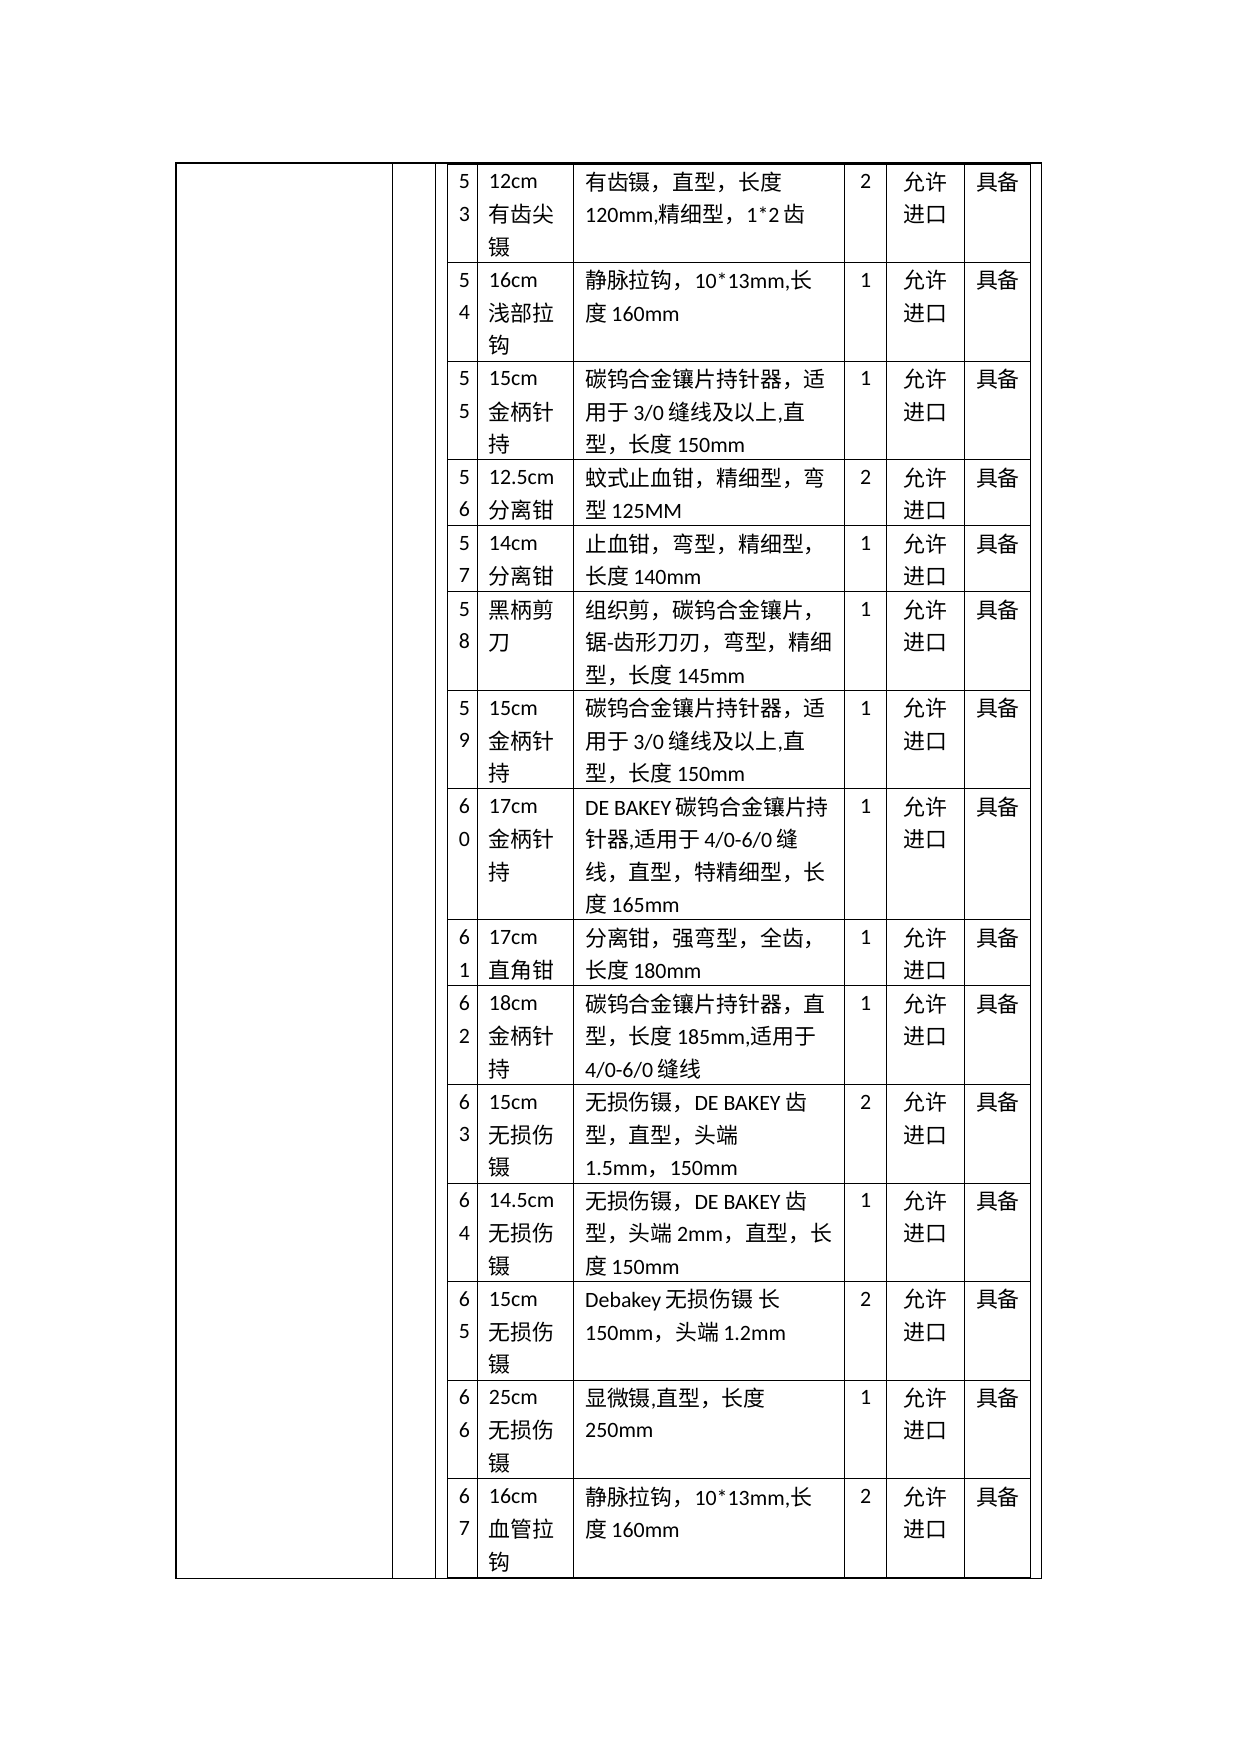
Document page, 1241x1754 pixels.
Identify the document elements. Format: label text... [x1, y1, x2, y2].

table_cell 数量单位：个 注：以上手术器械的材料均为不锈钢或医用高分子材料。 [845, 1184, 886, 1281]
table_cell 数量单位：个 注：以上手术器械的材料均为不锈钢或医用高分子材料。 [478, 1184, 573, 1281]
table_cell 数量单位：个 注：以上手术器械的材料均为不锈钢或医用高分子材料。 [965, 789, 1030, 919]
table_cell 数量单位：个 注：以上手术器械的材料均为不锈钢或医用高分子材料。 [965, 1381, 1030, 1478]
table_cell 数量单位：个 注：以上手术器械的材料均为不锈钢或医用高分子材料。 [478, 263, 573, 361]
table_cell 数量单位：个 注：以上手术器械的材料均为不锈钢或医用高分子材料。 [478, 789, 573, 919]
table_cell 数量单位：个 注：以上手术器械的材料均为不锈钢或医用高分子材料。 [887, 789, 964, 919]
table_cell 数量单位：个 注：以上手术器械的材料均为不锈钢或医用高分子材料。 [845, 1381, 886, 1478]
table_cell 数量单位：个 注：以上手术器械的材料均为不锈钢或医用高分子材料。 [887, 986, 964, 1084]
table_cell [448, 1479, 477, 1577]
table_cell 数量单位：个 注：以上手术器械的材料均为不锈钢或医用高分子材料。 [574, 526, 844, 591]
table_cell 数量单位：个 注：以上手术器械的材料均为不锈钢或医用高分子材料。 [965, 263, 1030, 361]
table_cell 数量单位：个 注：以上手术器械的材料均为不锈钢或医用高分子材料。 [887, 920, 964, 985]
table_cell 数量单位：个 注：以上手术器械的材料均为不锈钢或医用高分子材料。 [965, 526, 1030, 591]
table_cell 数量单位：个 注：以上手术器械的材料均为不锈钢或医用高分子材料。 [478, 592, 573, 690]
table_cell 数量单位：个 注：以上手术器械的材料均为不锈钢或医用高分子材料。 [887, 460, 964, 525]
table_cell 数量单位：个 注：以上手术器械的材料均为不锈钢或医用高分子材料。 [574, 789, 844, 919]
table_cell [478, 165, 573, 262]
table_cell 数量单位：个 注：以上手术器械的材料均为不锈钢或医用高分子材料。 [574, 592, 844, 690]
table_cell 数量单位：个 注：以上手术器械的材料均为不锈钢或医用高分子材料。 [574, 1085, 844, 1183]
table_cell 数量单位：个 注：以上手术器械的材料均为不锈钢或医用高分子材料。 [887, 526, 964, 591]
table_cell 数量单位：个 注：以上手术器械的材料均为不锈钢或医用高分子材料。 [965, 986, 1030, 1084]
table_cell 数量单位：个 注：以上手术器械的材料均为不锈钢或医用高分子材料。 [574, 460, 844, 525]
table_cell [574, 1479, 844, 1577]
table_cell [887, 165, 964, 262]
table_cell 数量单位：个 注：以上手术器械的材料均为不锈钢或医用高分子材料。 [887, 1184, 964, 1281]
table_cell 数量单位：个 注：以上手术器械的材料均为不锈钢或医用高分子材料。 [574, 1184, 844, 1281]
table_cell 数量单位：个 注：以上手术器械的材料均为不锈钢或医用高分子材料。 [887, 362, 964, 459]
table_cell 数量单位：个 注：以上手术器械的材料均为不锈钢或医用高分子材料。 [887, 263, 964, 361]
table_cell 数量单位：个 注：以上手术器械的材料均为不锈钢或医用高分子材料。 [965, 362, 1030, 459]
table_cell 数量单位：个 注：以上手术器械的材料均为不锈钢或医用高分子材料。 [478, 1085, 573, 1183]
table_cell 数量单位：个 注：以上手术器械的材料均为不锈钢或医用高分子材料。 [478, 920, 573, 985]
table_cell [1031, 164, 1041, 1578]
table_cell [436, 164, 447, 1578]
table_cell 数量单位：个 注：以上手术器械的材料均为不锈钢或医用高分子材料。 [965, 592, 1030, 690]
table_cell 数量单位：个 注：以上手术器械的材料均为不锈钢或医用高分子材料。 [887, 592, 964, 690]
table_cell 数量单位：个 注：以上手术器械的材料均为不锈钢或医用高分子材料。 [478, 1381, 573, 1478]
table_cell 数量单位：个 注：以上手术器械的材料均为不锈钢或医用高分子材料。 [965, 1184, 1030, 1281]
table_cell 数量单位：个 注：以上手术器械的材料均为不锈钢或医用高分子材料。 [965, 691, 1030, 788]
table_cell 数量单位：个 注：以上手术器械的材料均为不锈钢或医用高分子材料。 [887, 1381, 964, 1478]
table_cell 数量单位：个 注：以上手术器械的材料均为不锈钢或医用高分子材料。 [887, 691, 964, 788]
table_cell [845, 1479, 886, 1577]
table_cell 数量单位：个 注：以上手术器械的材料均为不锈钢或医用高分子材料。 [478, 691, 573, 788]
table_cell 数量单位：个 注：以上手术器械的材料均为不锈钢或医用高分子材料。 [845, 362, 886, 459]
table_cell 数量单位：个 注：以上手术器械的材料均为不锈钢或医用高分子材料。 [845, 1085, 886, 1183]
table_cell 数量单位：个 注：以上手术器械的材料均为不锈钢或医用高分子材料。 [845, 789, 886, 919]
table_cell 数量单位：个 注：以上手术器械的材料均为不锈钢或医用高分子材料。 [478, 362, 573, 459]
table_cell 1 [393, 164, 435, 1578]
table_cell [887, 1479, 964, 1577]
table_cell 数量单位：个 注：以上手术器械的材料均为不锈钢或医用高分子材料。 [574, 920, 844, 985]
table_cell 数量单位：个 注：以上手术器械的材料均为不锈钢或医用高分子材料。 [965, 920, 1030, 985]
table_cell 数量单位：个 注：以上手术器械的材料均为不锈钢或医用高分子材料。 [574, 1282, 844, 1380]
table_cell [965, 1479, 1030, 1577]
table_cell 数量单位：个 注：以上手术器械的材料均为不锈钢或医用高分子材料。 [574, 1381, 844, 1478]
table_cell 数量单位：个 注：以上手术器械的材料均为不锈钢或医用高分子材料。 [574, 986, 844, 1084]
table_cell 数量单位：个 注：以上手术器械的材料均为不锈钢或医用高分子材料。 [478, 1282, 573, 1380]
table_cell 数量单位：个 注：以上手术器械的材料均为不锈钢或医用高分子材料。 [574, 362, 844, 459]
table_cell [177, 164, 392, 1578]
table_cell 数量单位：个 注：以上手术器械的材料均为不锈钢或医用高分子材料。 [574, 263, 844, 361]
table_cell 数量单位：个 注：以上手术器械的材料均为不锈钢或医用高分子材料。 [887, 1282, 964, 1380]
table_cell 数量单位：个 注：以上手术器械的材料均为不锈钢或医用高分子材料。 [845, 263, 886, 361]
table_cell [478, 1479, 573, 1577]
table_cell 数量单位：个 注：以上手术器械的材料均为不锈钢或医用高分子材料。 [845, 986, 886, 1084]
table_cell 数量单位：个 注：以上手术器械的材料均为不锈钢或医用高分子材料。 [965, 1085, 1030, 1183]
table_cell 数量单位：个 注：以上手术器械的材料均为不锈钢或医用高分子材料。 [845, 592, 886, 690]
table_cell 数量单位：个 注：以上手术器械的材料均为不锈钢或医用高分子材料。 [478, 986, 573, 1084]
table_cell 数量单位：个 注：以上手术器械的材料均为不锈钢或医用高分子材料。 [965, 1282, 1030, 1380]
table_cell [845, 165, 886, 262]
table_cell 数量单位：个 注：以上手术器械的材料均为不锈钢或医用高分子材料。 [478, 460, 573, 525]
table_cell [965, 165, 1030, 262]
table_cell 数量单位：个 注：以上手术器械的材料均为不锈钢或医用高分子材料。 [574, 691, 844, 788]
table_cell 数量单位：个 注：以上手术器械的材料均为不锈钢或医用高分子材料。 [845, 1282, 886, 1380]
table_cell 数量单位：个 注：以上手术器械的材料均为不锈钢或医用高分子材料。 [965, 460, 1030, 525]
table_cell 数量单位：个 注：以上手术器械的材料均为不锈钢或医用高分子材料。 [845, 691, 886, 788]
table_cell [448, 165, 477, 262]
table_cell 数量单位：个 注：以上手术器械的材料均为不锈钢或医用高分子材料。 [478, 526, 573, 591]
table_cell 数量单位：个 注：以上手术器械的材料均为不锈钢或医用高分子材料。 [887, 1085, 964, 1183]
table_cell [574, 165, 844, 262]
